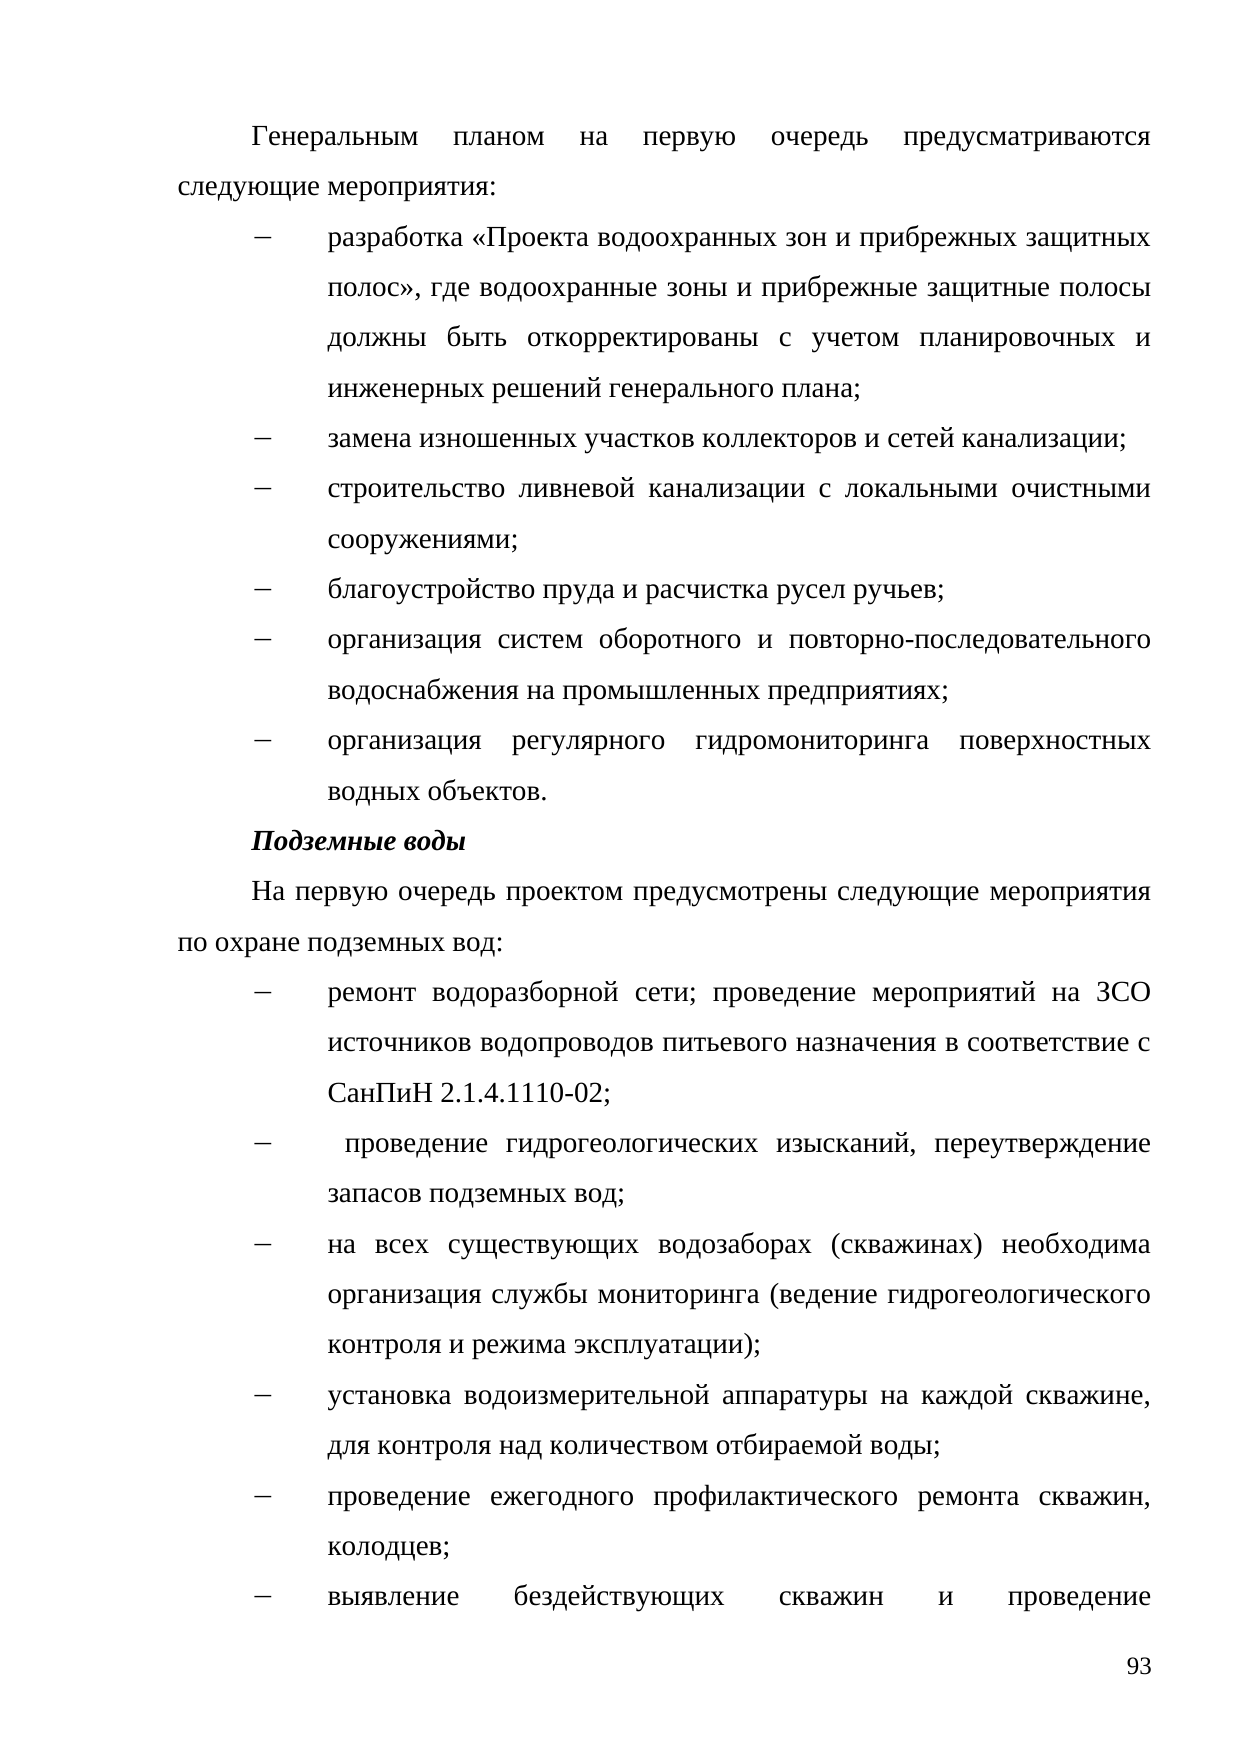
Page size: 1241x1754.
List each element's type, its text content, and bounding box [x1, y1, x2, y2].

list проведение гидрогеологических изысканий, переутверждение запасов подземных вод; [251, 1125, 1152, 1209]
list проведение ежегодного профилактического ремонта скважин, колодцев; [251, 1478, 1152, 1562]
text Генеральным планом на первую очередь предусматриваются следующие мероприятия: [177, 118, 1152, 202]
list разработка «Проекта водоохранных зон и прибрежных защитных полос», где водоохранные зоны и прибрежные защитные полосы должны быть откорректированы с учетом планировочных и инженерных решений генерального плана; [251, 219, 1152, 403]
list организация регулярного гидромониторинга поверхностных водных объектов. [251, 722, 1152, 806]
list ремонт водоразборной сети; проведение мероприятий на ЗСО источников водопроводов питьевого назначения в соответствие с СанПиН 2.1.4.1110-02; [251, 974, 1152, 1108]
list благоустройство пруда и расчистка русел ручьев; [251, 571, 1152, 605]
list на всех существующих водозаборах (скважинах) необходима организация службы мониторинга (ведение гидрогеологического контроля и режима эксплуатации); [251, 1226, 1152, 1360]
list строительство ливневой канализации с локальными очистными сооружениями; [251, 471, 1152, 554]
text Подземные воды [177, 823, 1152, 857]
list установка водоизмерительной аппаратуры на каждой скважине, для контроля над количеством отбираемой воды; [251, 1377, 1152, 1461]
list организация систем оборотного и повторно-последовательного водоснабжения на промышленных предприятиях; [251, 622, 1152, 706]
text На первую очередь проектом предусмотрены следующие мероприятия по охране подземных вод: [177, 873, 1152, 957]
list замена изношенных участков коллекторов и сетей канализации; [251, 420, 1152, 454]
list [251, 1578, 1152, 1612]
